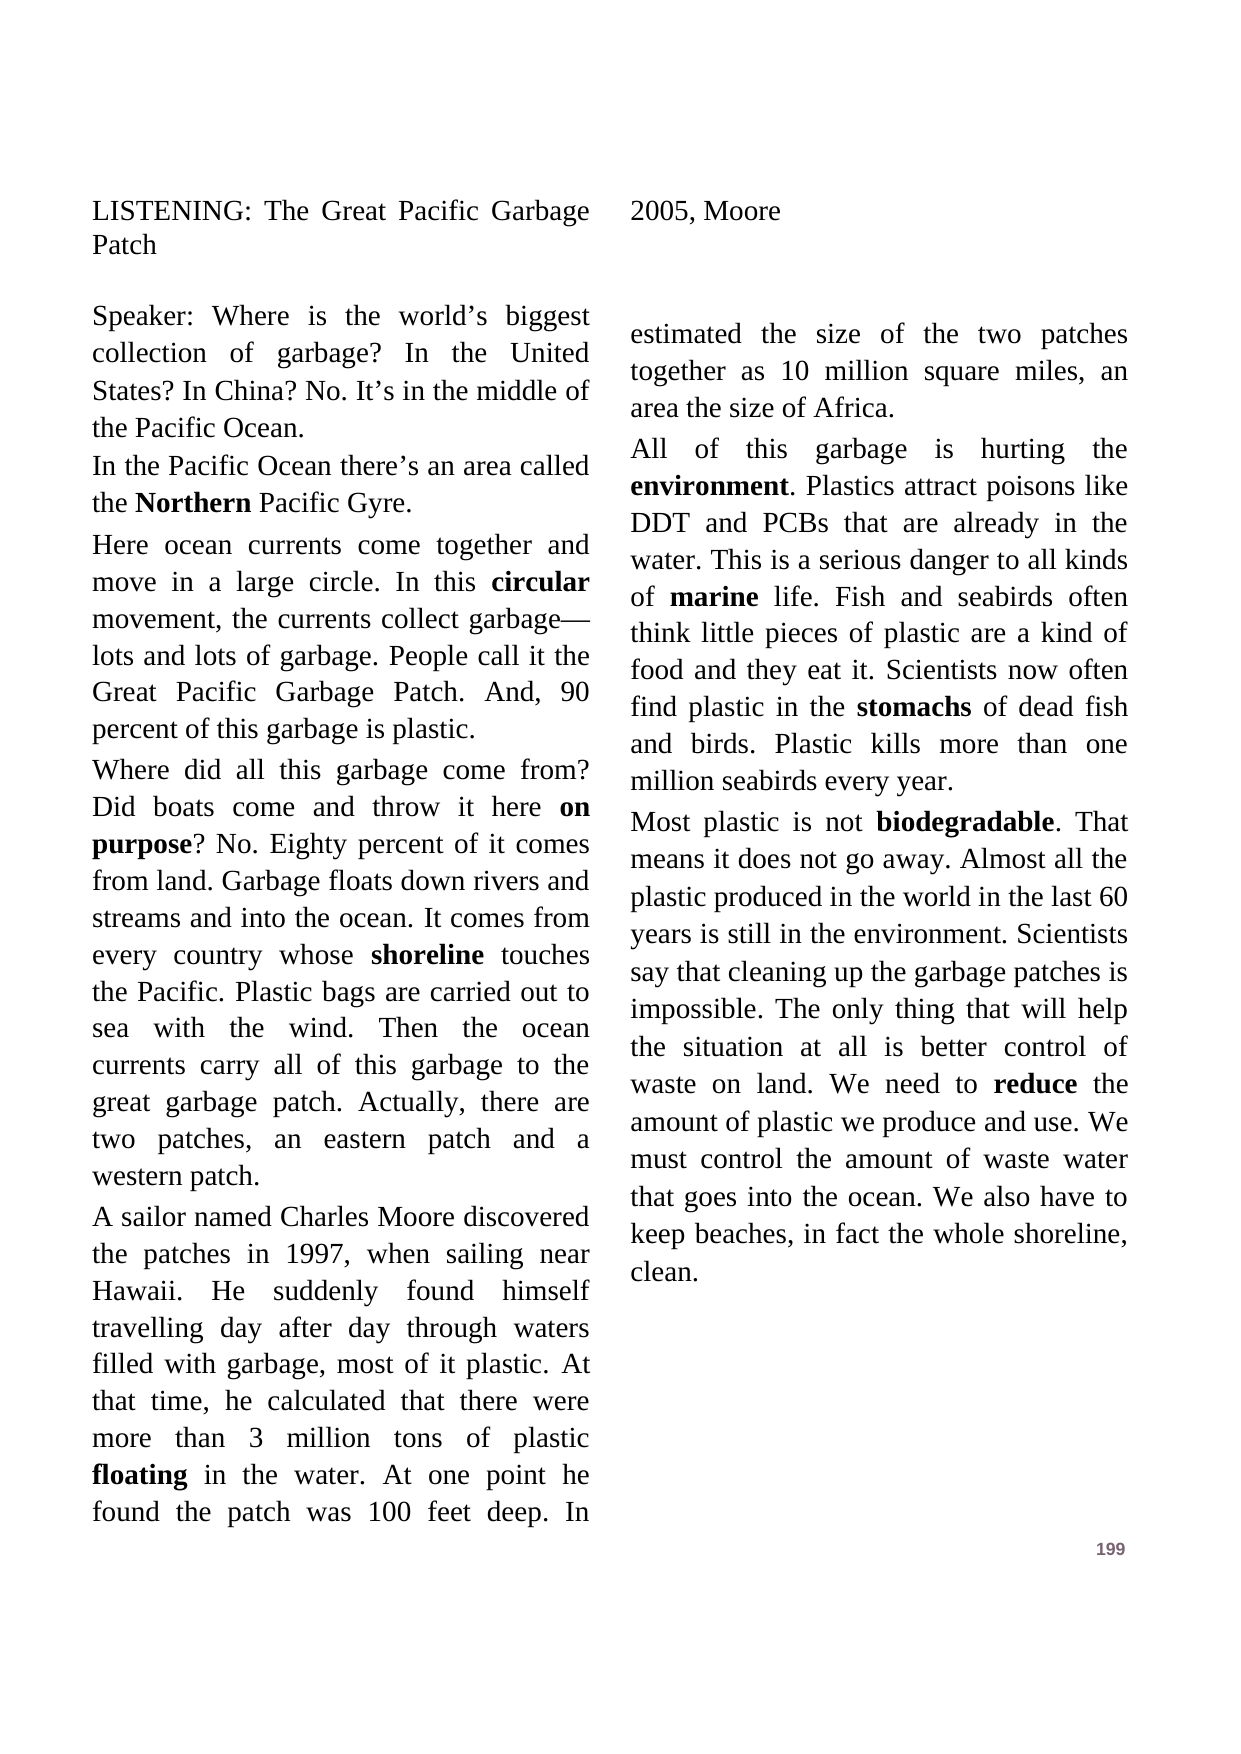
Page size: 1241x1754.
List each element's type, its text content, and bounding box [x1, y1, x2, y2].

text Where did all this garbage come from? Did boats come and throw it here on purpose? No. Eighty percent of it comes from land. Garbage floats down rivers and streams and into the ocean. It comes from every country whose shoreline touches the Pacific. Plastic bags are carried out to sea with the wind. Then the ocean currents carry all of this garbage to the great garbage patch. Actually, there are two patches, an eastern patch and a western patch. [92, 752, 590, 1192]
text estimated the size of the two patches together as 10 million square miles, an area the size of Africa. [630, 316, 1128, 424]
text LISTENING: The Great Pacific Garbage Patch [92, 193, 590, 260]
text A sailor named Charles Moore discovered the patches in 1997, when sailing near Hawaii. He suddenly found himself travelling day after day through waters filled with garbage, most of it plastic. At that time, he calculated that there were more than 3 million tons of plastic floating in the water. At one point he found the patch was 100 feet deep. In 2005, Moore [92, 1199, 590, 1528]
text All of this garbage is hurting the environment. Plastics attract poisons like DDT and PCBs that are already in the water. This is a serious danger to all kinds of marine life. Fish and seabirds often think little pieces of plastic are a kind of food and they eat it. Scientists now often find plastic in the stomachs of dead fish and birds. Plastic kills more than one million seabirds every year. [630, 431, 1128, 797]
text In the Pacific Ocean there’s an area called the Northern Pacific Gyre. [92, 448, 590, 519]
text Most plastic is not biodegradable. That means it does not go away. Almost all the plastic produced in the world in the last 60 years is still in the environment. Scientists say that cleaning up the garbage patches is impossible. The only thing that will help the situation at all is better control of waste on land. We need to reduce the amount of plastic we produce and use. We must control the amount of waste water that goes into the ocean. We also have to keep beaches, in fact the whole shoreline, clean. [630, 804, 1128, 1288]
text Here ocean currents come together and move in a large circle. In this circular movement, the currents collect garbage—lots and lots of garbage. People call it the Great Pacific Garbage Patch. And, 90 percent of this garbage is plastic. [92, 527, 590, 745]
text Speaker: Where is the world’s biggest collection of garbage? In the United States? In China? No. It’s in the middle of the Pacific Ocean. [92, 298, 590, 444]
